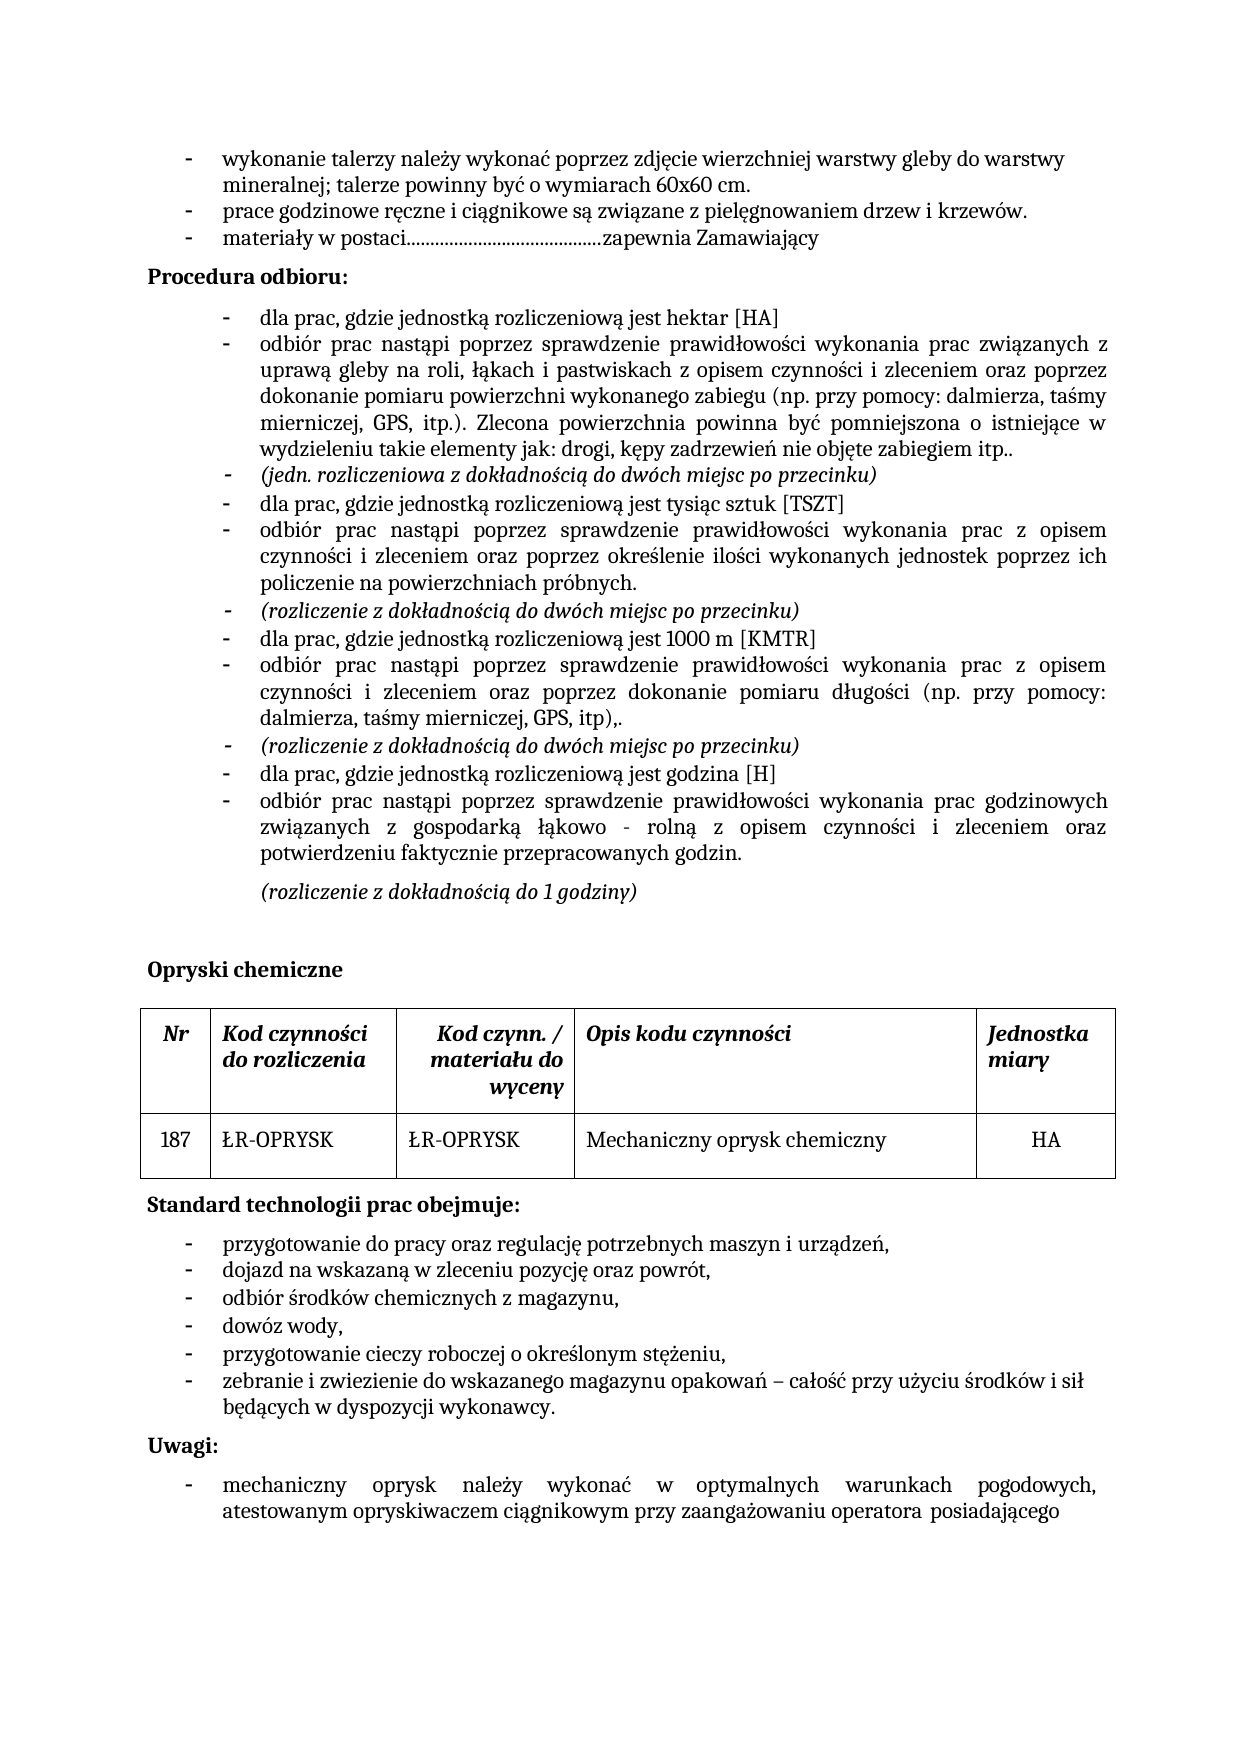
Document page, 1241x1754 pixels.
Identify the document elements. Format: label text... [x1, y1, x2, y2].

list odbiór prac nastąpi poprzez sprawdzenie prawidłowości wykonania prac z opisem czynności i zleceniem oraz poprzez dokonanie pomiaru długości (np. przy pomocy: dalmierza, taśmy mierniczej, GPS, itp),. [222, 652, 1108, 731]
list prace godzinowe ręczne i ciągnikowe są związane z pielęgnowaniem drzew i krzewów. [185, 198, 1192, 224]
list mechaniczny oprysk należy wykonać w optymalnych warunkach pogodowych, atestowanym opryskiwaczem ciągnikowym przy zaangażowaniu operatora posiadającego [185, 1472, 1108, 1524]
text (rozliczenie z dokładnością do 1 godziny) [260, 879, 1192, 905]
list dla prac, gdzie jednostką rozliczeniową jest godzina [H] [222, 759, 1192, 787]
list (jedn. rozliczeniowa z dokładnością do dwóch miejsc po przecinku) [222, 462, 1192, 489]
list odbiór prac nastąpi poprzez sprawdzenie prawidłowości wykonania prac godzinowych związanych z gospodarką łąkowo - rolną z opisem czynności i zleceniem oraz potwierdzeniu faktycznie przepracowanych godzin. [222, 787, 1108, 866]
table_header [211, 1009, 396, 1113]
list wykonanie talerzy należy wykonać poprzez zdjęcie wierzchniej warstwy gleby do warstwy mineralnej; talerze powinny być o wymiarach 60x60 cm. [185, 146, 1107, 198]
list (rozliczenie z dokładnością do dwóch miejsc po przecinku) [222, 596, 1192, 624]
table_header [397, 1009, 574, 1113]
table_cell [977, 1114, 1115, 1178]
list dla prac, gdzie jednostką rozliczeniową jest tysiąc sztuk [TSZT] [222, 489, 1192, 517]
list (rozliczenie z dokładnością do dwóch miejsc po przecinku) [222, 731, 1192, 759]
list materiały w postaci zapewnia Zamawiający [185, 225, 1192, 251]
text Standard technologii prac obejmuje: [147, 1192, 1192, 1218]
list dla prac, gdzie jednostką rozliczeniową jest hektar [HA] [222, 302, 1192, 331]
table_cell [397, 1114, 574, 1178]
list przygotowanie do pracy oraz regulację potrzebnych maszyn i urządzeń, [185, 1230, 1192, 1257]
list zebranie i zwiezienie do wskazanego magazynu opakowań – całość przy użyciu środków i sił będących w dyspozycji wykonawcy. [185, 1367, 1108, 1420]
subtitle Procedura odbioru: [147, 263, 1192, 290]
list odbiór prac nastąpi poprzez sprawdzenie prawidłowości wykonania prac związanych z uprawą gleby na roli, łąkach i pastwiskach z opisem czynności i zleceniem oraz poprzez dokonanie pomiaru powierzchni wykonanego zabiegu (np. przy pomocy: dalmierza, taśmy mierniczej, GPS, itp.). Zlecona powierzchnia powinna być pomniejszona o istniejące w wydzieleniu takie elementy jak: drogi, kępy zadrzewień nie objęte zabiegiem itp.. [222, 331, 1108, 462]
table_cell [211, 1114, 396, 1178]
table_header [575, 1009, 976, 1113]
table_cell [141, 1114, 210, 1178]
list dla prac, gdzie jednostką rozliczeniową jest 1000 m [KMTR] [222, 624, 1192, 652]
list odbiór środków chemicznych z magazynu, [185, 1283, 1192, 1311]
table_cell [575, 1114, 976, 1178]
subtitle Opryski chemiczne [147, 957, 1192, 983]
list odbiór prac nastąpi poprzez sprawdzenie prawidłowości wykonania prac z opisem czynności i zleceniem oraz poprzez określenie ilości wykonanych jednostek poprzez ich policzenie na powierzchniach próbnych. [222, 517, 1108, 596]
list przygotowanie cieczy roboczej o określonym stężeniu, [185, 1339, 1192, 1367]
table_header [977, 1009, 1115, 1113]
subtitle Uwagi: [147, 1433, 1192, 1459]
list dojazd na wskazaną w zleceniu pozycję oraz powrót, [185, 1257, 1192, 1283]
list dowóz wody, [185, 1311, 1192, 1339]
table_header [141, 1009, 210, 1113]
